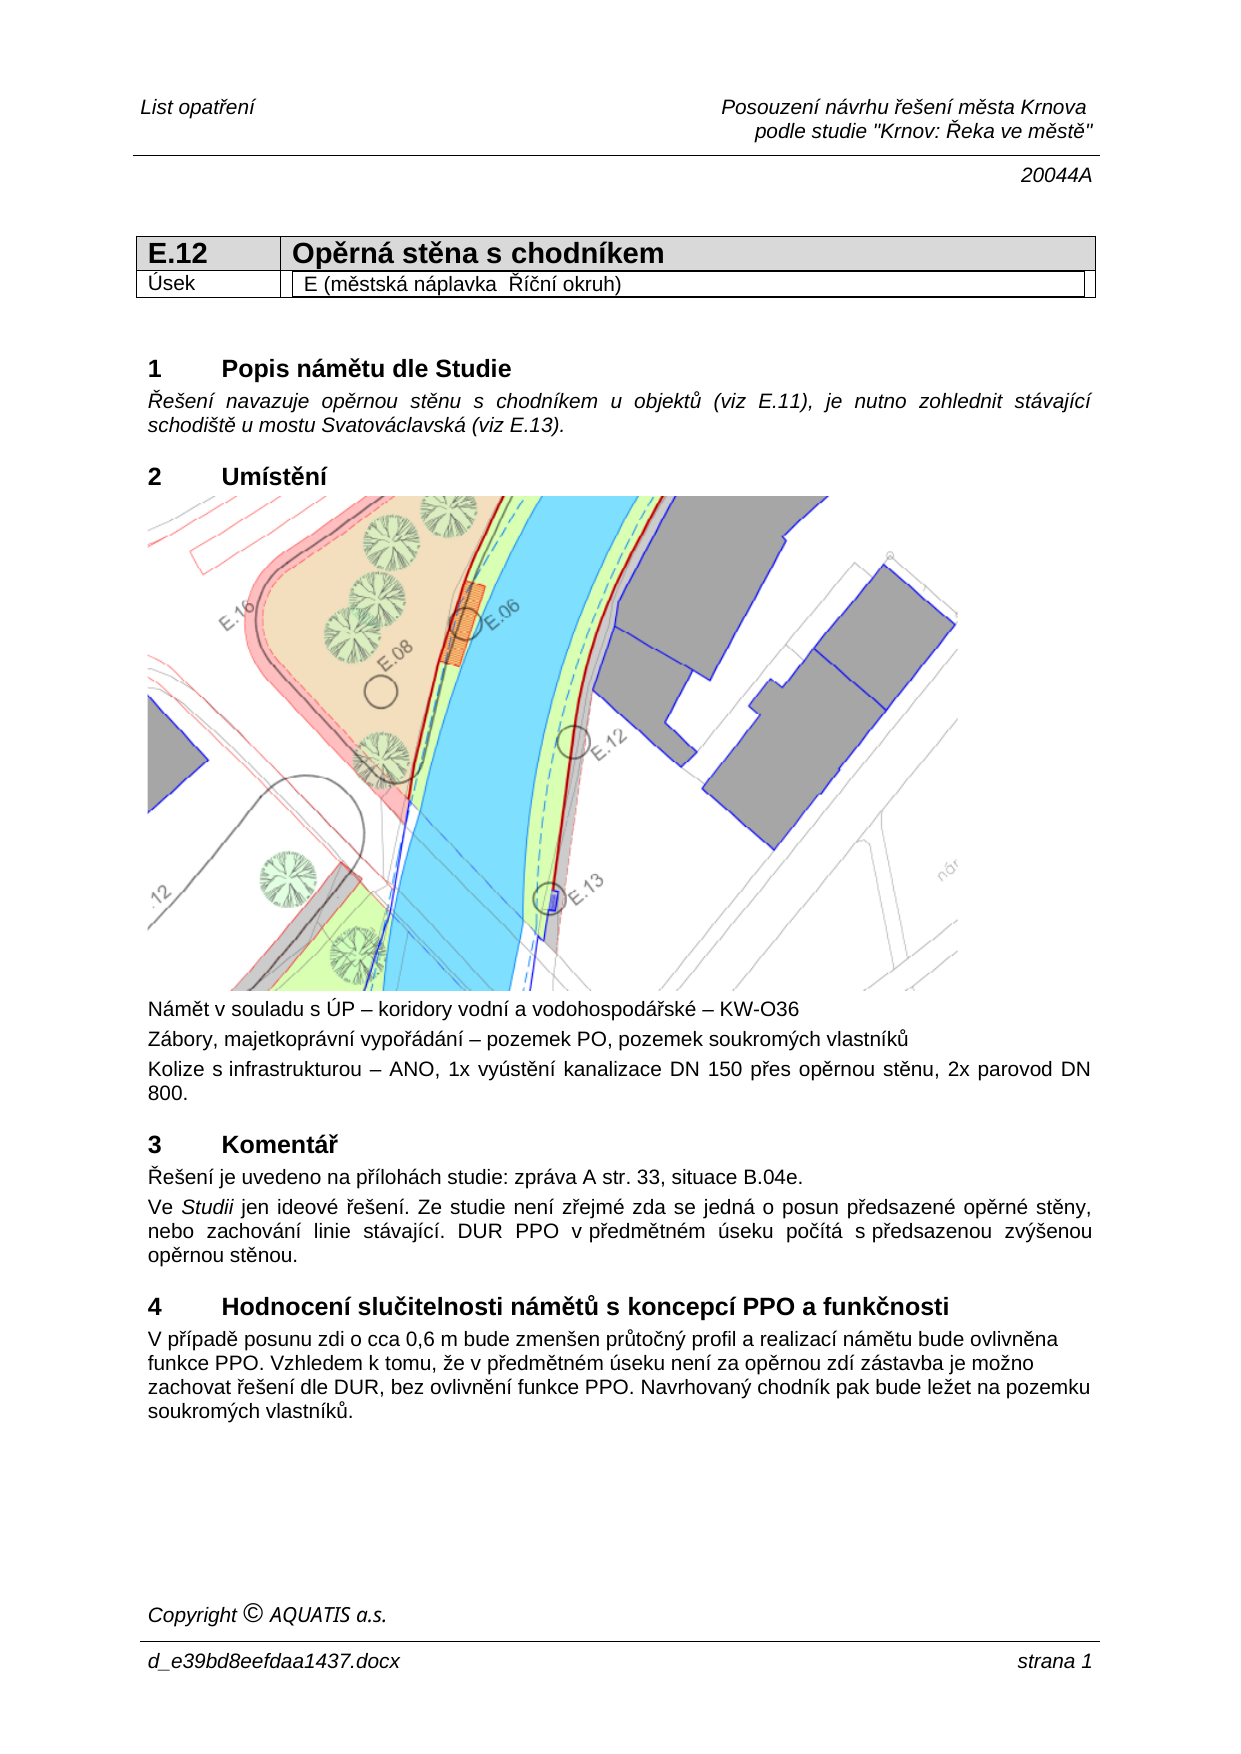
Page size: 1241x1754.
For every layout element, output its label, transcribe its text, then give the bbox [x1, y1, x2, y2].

text Námět v souladu s ÚP – koridory vodní a vodohospodářské – KW-O36 [148, 997, 1092, 1021]
table_header E.12 [137, 237, 280, 270]
table_cell Úsek [137, 271, 280, 297]
text Kolize s infrastrukturou – ANO, 1x vyústění kanalizace DN 150 přes opěrnou stěnu, 2x parovod DN 800. [148, 1057, 1092, 1105]
text 2 Umístění [148, 461, 1092, 490]
table_header Opěrná stěna s chodníkem [281, 237, 1095, 270]
text Zábory, majetkoprávní vypořádání – pozemek PO, pozemek soukromých vlastníků [148, 1027, 1092, 1051]
picture [147, 496, 958, 991]
text 4 Hodnocení slučitelnosti námětů s koncepcí PPO a funkčnosti [148, 1292, 1092, 1321]
table_cell [281, 271, 292, 297]
text V případě posunu zdi o cca 0,6 m bude zmenšen průtočný profil a realizací námětu bude ovlivněna funkce PPO. Vzhledem k tomu, že v předmětném úseku není za opěrnou zdí zástavba je možno zachovat řešení dle DUR, bez ovlivnění funkce PPO. Navrhovaný chodník pak bude ležet na pozemku soukromých vlastníků. [148, 1327, 1092, 1423]
text Řešení navazuje opěrnou stěnu s chodníkem u objektů (viz E.11), je nutno zohlednit stávající schodiště u mostu Svatováclavská (viz E.13). [148, 388, 1092, 436]
text Ve Studii jen ideové řešení. Ze studie není zřejmé zda se jedná o posun předsazené opěrné stěny, nebo zachování linie stávající. DUR PPO v předmětném úseku počítá s předsazenou zvýšenou opěrnou stěnou. [148, 1195, 1092, 1267]
table_cell [1085, 271, 1095, 297]
text 1 Popis námětu dle Studie [148, 353, 1092, 382]
text 3 Komentář [148, 1130, 1092, 1159]
table_cell [293, 272, 1084, 296]
text Řešení je uvedeno na přílohách studie: zpráva A str. 33, situace B.04e. [148, 1165, 1092, 1189]
